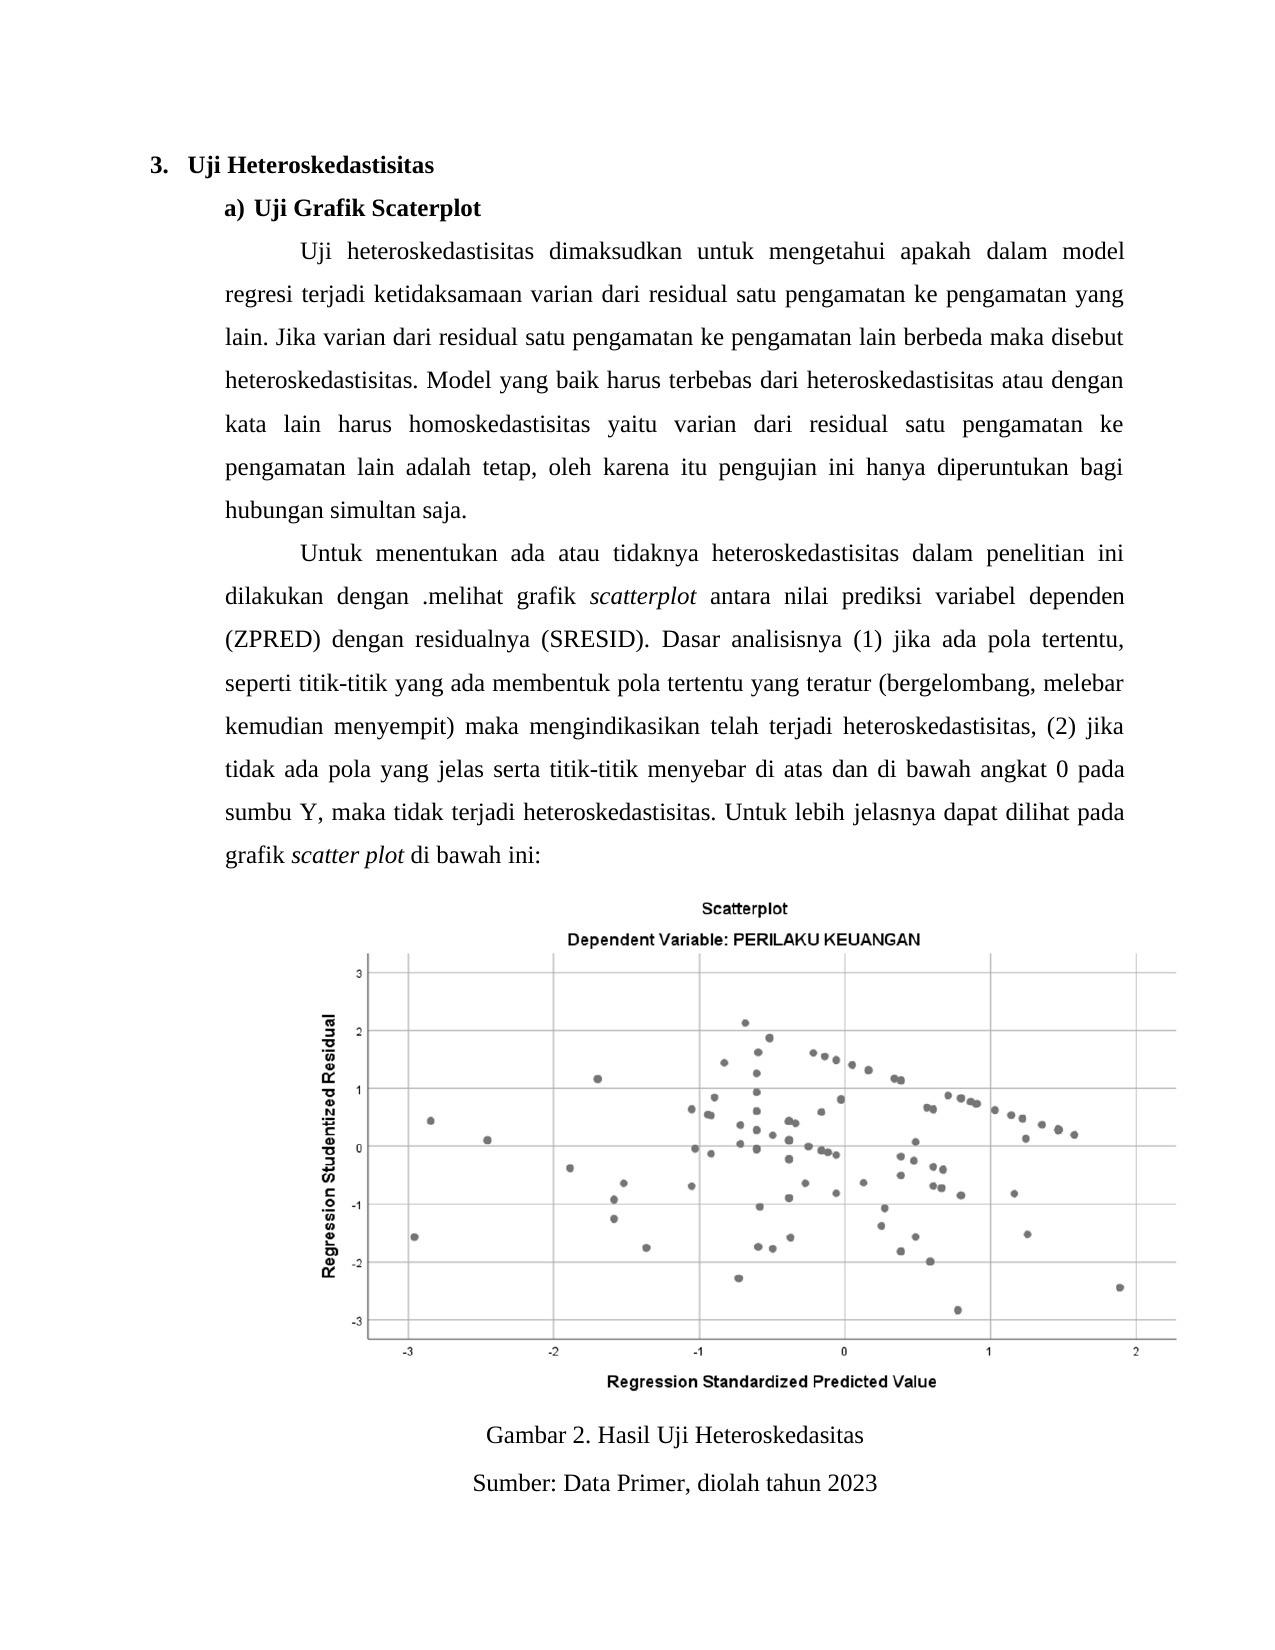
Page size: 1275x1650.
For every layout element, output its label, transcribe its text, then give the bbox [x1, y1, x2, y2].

text Untuk menentukan ada atau tidaknya heteroskedastisitas dalam penelitian ini dilakukan dengan .melihat grafik scatterplot antara nilai prediksi variabel dependen (ZPRED) dengan residualnya (SRESID). Dasar analisisnya (1) jika ada pola tertentu, seperti titik-titik yang ada membentuk pola tertentu yang teratur (bergelombang, melebar kemudian menyempit) maka mengindikasikan telah terjadi heteroskedastisitas, (2) jika tidak ada pola yang jelas serta titik-titik menyebar di atas dan di bawah angkat 0 pada sumbu Y, maka tidak terjadi heteroskedastisitas. Untuk lebih jelasnya dapat dilihat pada grafik scatter plot di bawah ini: [225, 538, 1125, 869]
list Uji Grafik Scaterplot [224, 193, 1125, 222]
text Gambar 2. Hasil Uji Heteroskedasitas [225, 1420, 1125, 1449]
subtitle Uji Heteroskedastisitas [150, 150, 1125, 179]
picture [300, 883, 1187, 1406]
text Sumber: Data Primer, diolah tahun 2023 [150, 1468, 1125, 1497]
text Uji heteroskedastisitas dimaksudkan untuk mengetahui apakah dalam model regresi terjadi ketidaksamaan varian dari residual satu pengamatan ke pengamatan yang lain. Jika varian dari residual satu pengamatan ke pengamatan lain berbeda maka disebut heteroskedastisitas. Model yang baik harus terbebas dari heteroskedastisitas atau dengan kata lain harus homoskedastisitas yaitu varian dari residual satu pengamatan ke pengamatan lain adalah tetap, oleh karena itu pengujian ini hanya diperuntukan bagi hubungan simultan saja. [225, 236, 1125, 524]
